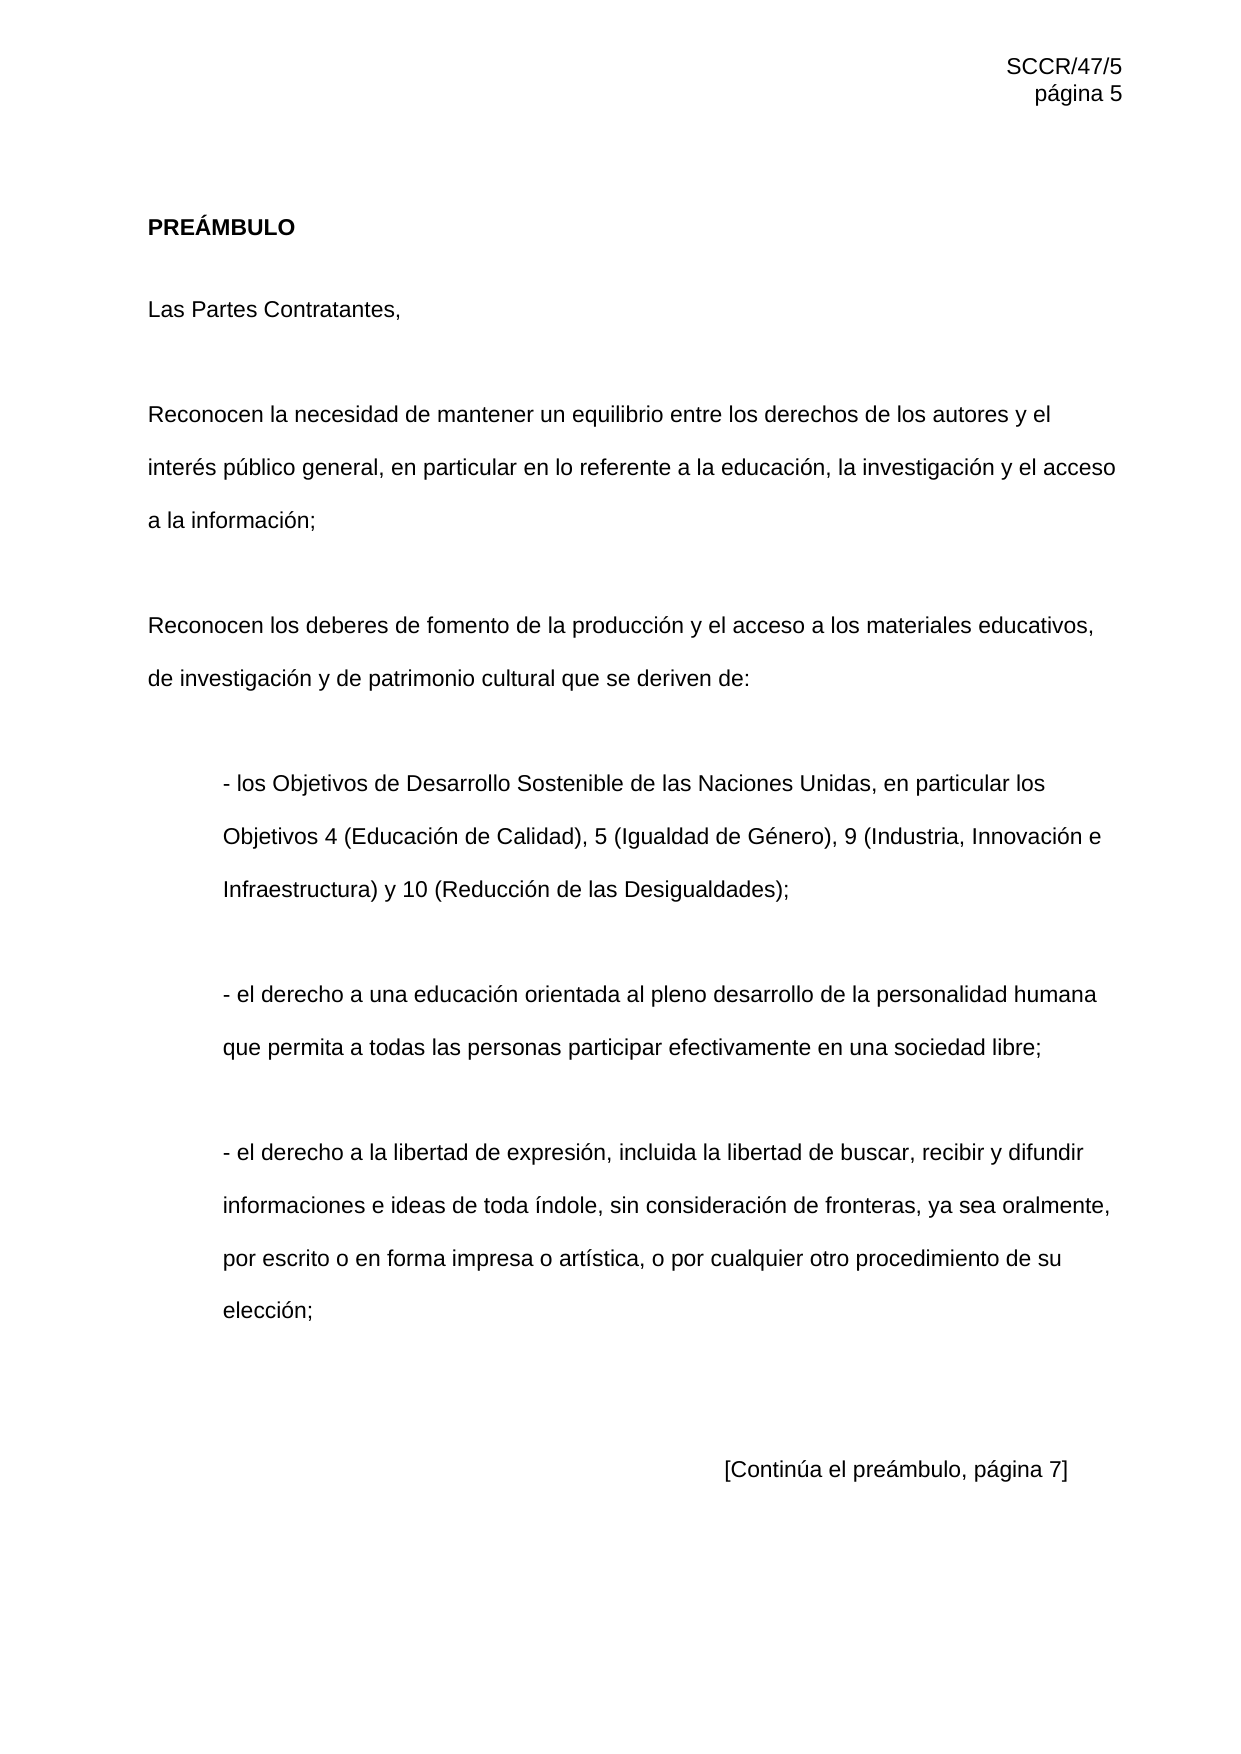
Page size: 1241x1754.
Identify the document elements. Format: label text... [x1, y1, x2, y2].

text Reconocen la necesidad de mantener un equilibrio entre los derechos de los autores y el interés público general, en particular en lo referente a la educación, la investigación y el acceso a la información; [148, 401, 1122, 533]
text Las Partes Contratantes, [148, 296, 1122, 322]
text [Continúa el preámbulo, página 7] [724, 1456, 1122, 1482]
text Reconocen los deberes de fomento de la producción y el acceso a los materiales educativos, de investigación y de patrimonio cultural que se deriven de: [148, 612, 1122, 691]
text - el derecho a una educación orientada al pleno desarrollo de la personalidad humana que permita a todas las personas participar efectivamente en una sociedad libre; [223, 981, 1122, 1060]
subtitle Preámbulo [148, 214, 1122, 240]
text - el derecho a la libertad de expresión, incluida la libertad de buscar, recibir y difundir informaciones e ideas de toda índole, sin consideración de fronteras, ya sea oralmente, por escrito o en forma impresa o artística, o por cualquier otro procedimiento de su elección; [223, 1139, 1122, 1324]
text - los Objetivos de Desarrollo Sostenible de las Naciones Unidas, en particular los Objetivos 4 (Educación de Calidad), 5 (Igualdad de Género), 9 (Industria, Innovación e Infraestructura) y 10 (Reducción de las Desigualdades); [223, 770, 1122, 902]
